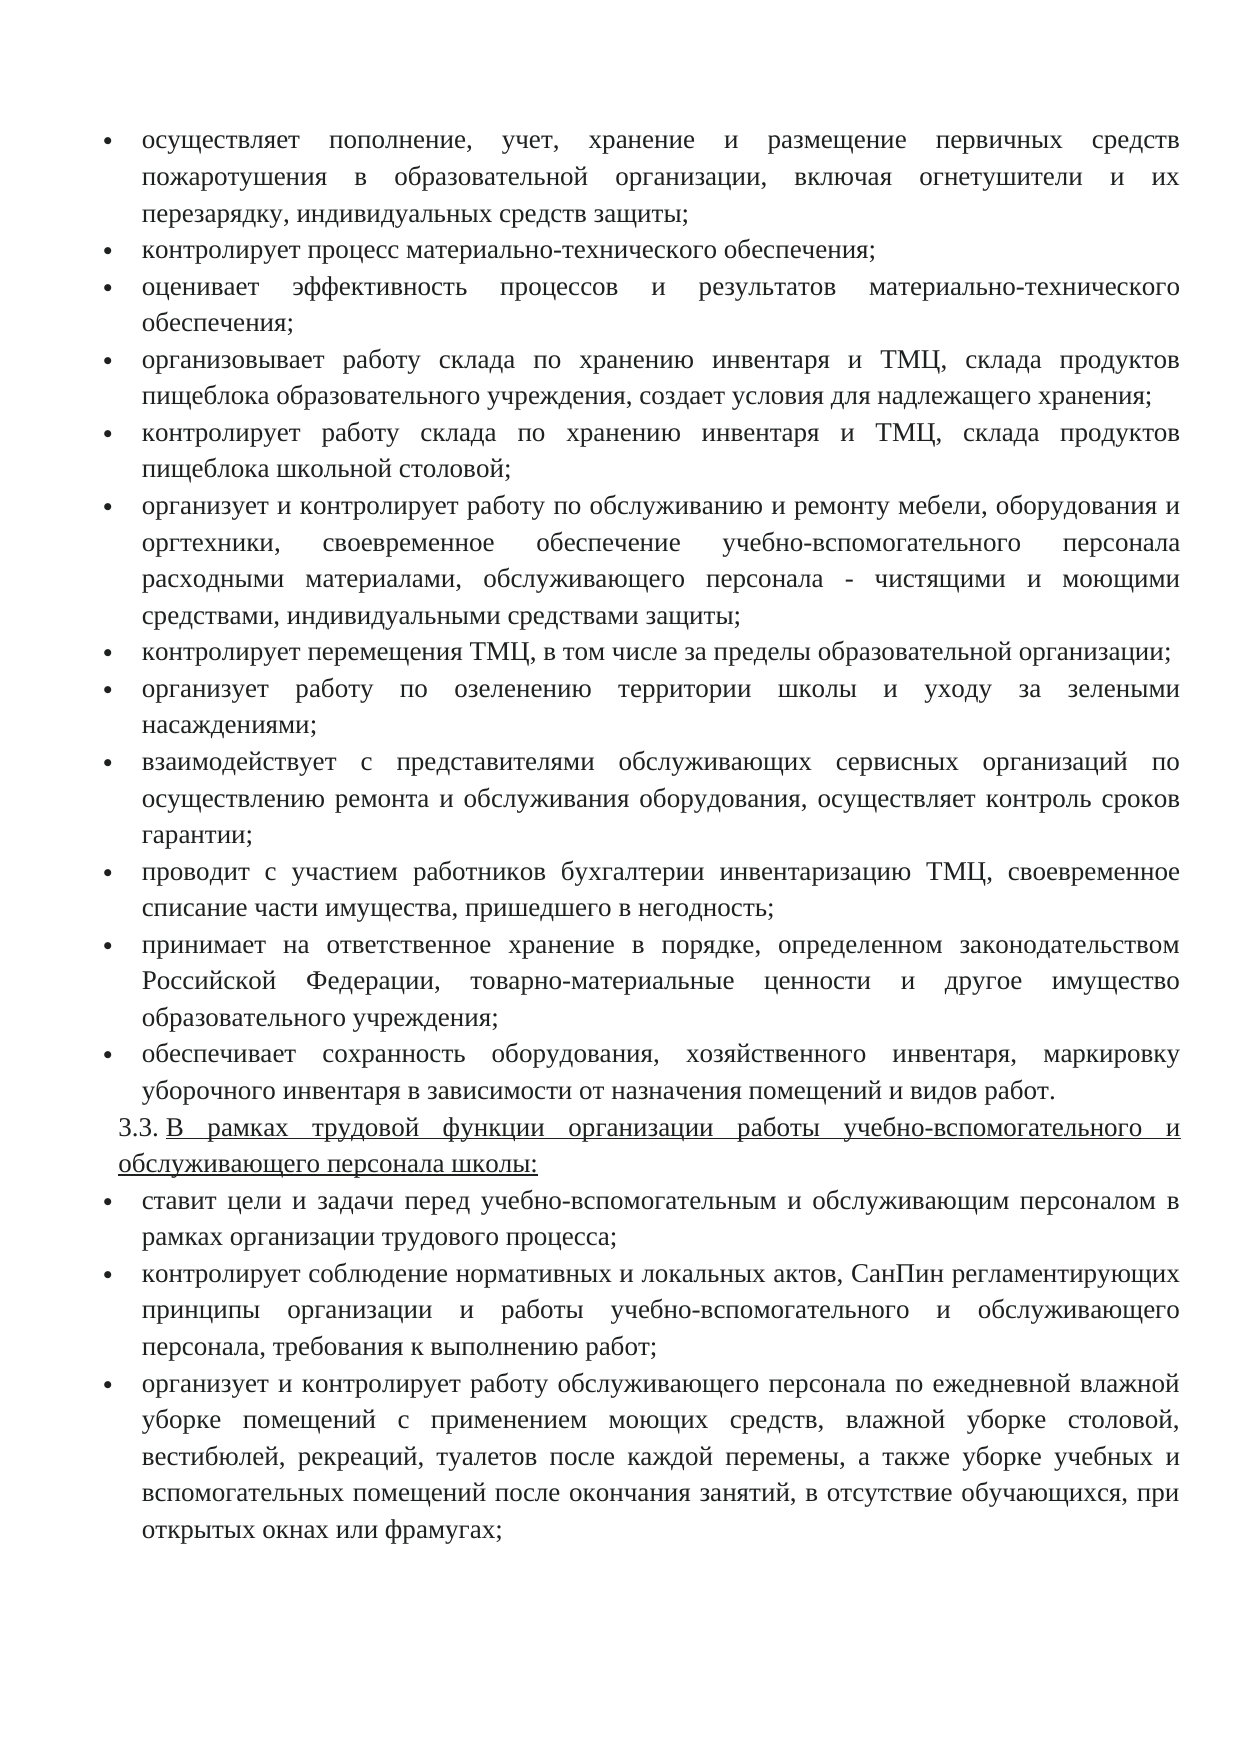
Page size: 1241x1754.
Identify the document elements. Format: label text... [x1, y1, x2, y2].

list оценивает эффективность процессов и результатов материально-технического обеспечения; [104, 264, 1181, 337]
list контролирует соблюдение нормативных и локальных актов, СанПин регламентирующих принципы организации и работы учебно-вспомогательного и обслуживающего персонала, требования к выполнению работ; [104, 1252, 1181, 1361]
text 3.3. В рамках трудовой функции организации работы учебно-вспомогательного и обслуживающего персонала школы: [118, 1105, 1181, 1178]
list контролирует работу склада по хранению инвентаря и ТМЦ, склада продуктов пищеблока школьной столовой; [104, 411, 1181, 484]
list взаимодействует с представителями обслуживающих сервисных организаций по осуществлению ремонта и обслуживания оборудования, осуществляет контроль сроков гарантии; [104, 740, 1181, 849]
list обеспечивает сохранность оборудования, хозяйственного инвентаря, маркировку уборочного инвентаря в зависимости от назначения помещений и видов работ. [104, 1032, 1181, 1105]
list организует работу по озеленению территории школы и уходу за зелеными насаждениями; [104, 667, 1181, 740]
list контролирует перемещения ТМЦ, в том числе за пределы образовательной организации; [104, 630, 1181, 667]
list ставит цели и задачи перед учебно-вспомогательным и обслуживающим персоналом в рамках организации трудового процесса; [104, 1178, 1181, 1252]
list организует и контролирует работу по обслуживанию и ремонту мебели, оборудования и оргтехники, своевременное обеспечение учебно-вспомогательного персонала расходными материалами, обслуживающего персонала - чистящими и моющими средствами, индивидуальными средствами защиты; [104, 484, 1181, 630]
list организует и контролирует работу обслуживающего персонала по ежедневной влажной уборке помещений с применением моющих средств, влажной уборке столовой, вестибюлей, рекреаций, туалетов после каждой перемены, а также уборке учебных и вспомогательных помещений после окончания занятий, в отсутствие обучающихся, при открытых окнах или фрамугах; [104, 1361, 1181, 1544]
list организовывает работу склада по хранению инвентаря и ТМЦ, склада продуктов пищеблока образовательного учреждения, создает условия для надлежащего хранения; [104, 337, 1181, 411]
list проводит с участием работников бухгалтерии инвентаризацию ТМЦ, своевременное списание части имущества, пришедшего в негодность; [104, 849, 1181, 922]
list контролирует процесс материально-технического обеспечения; [104, 228, 1181, 264]
list принимает на ответственное хранение в порядке, определенном законодательством Российской Федерации, товарно-материальные ценности и другое имущество образовательного учреждения; [104, 922, 1181, 1032]
list осуществляет пополнение, учет, хранение и размещение первичных средств пожаротушения в образовательной организации, включая огнетушители и их перезарядку, индивидуальных средств защиты; [104, 118, 1181, 228]
